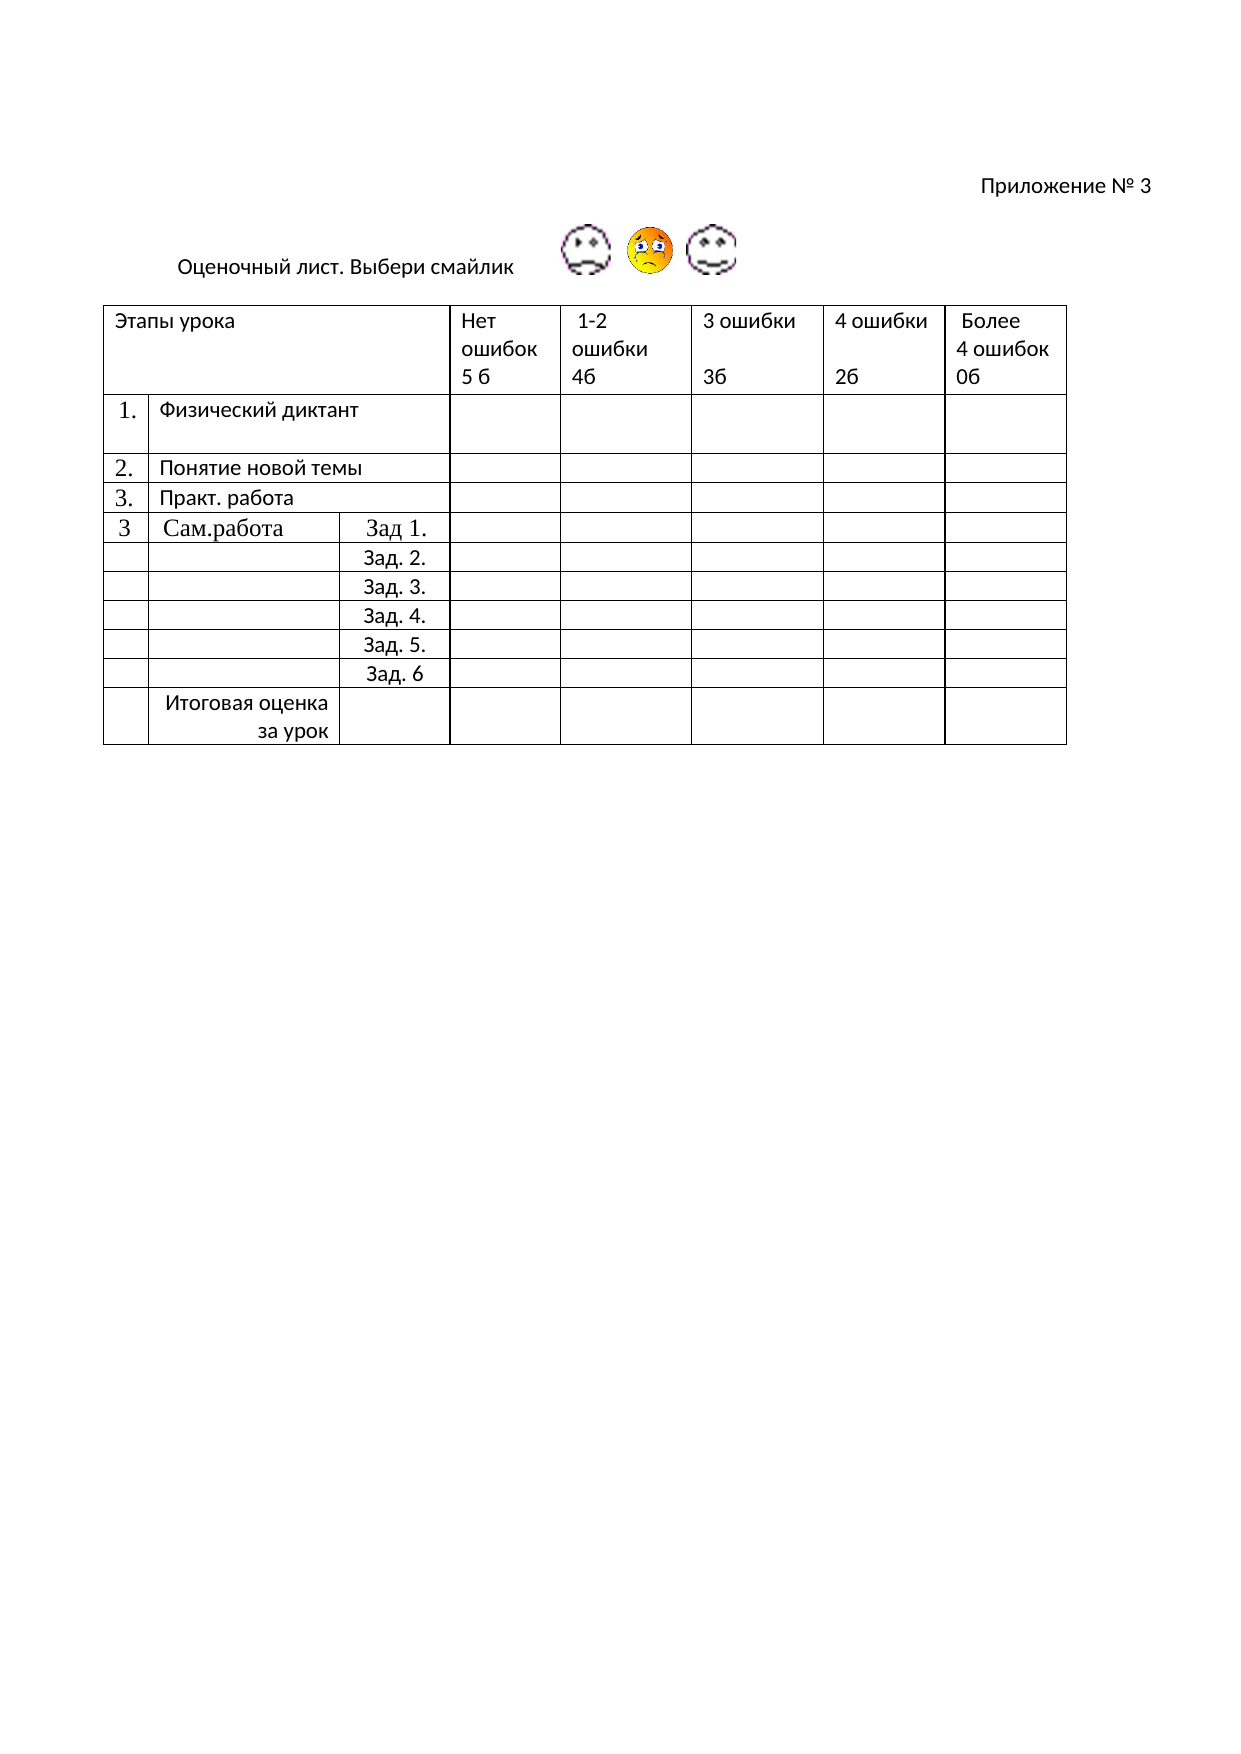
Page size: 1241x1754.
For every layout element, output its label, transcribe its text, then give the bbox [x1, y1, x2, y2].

table_cell [946, 543, 1066, 571]
table_cell [824, 483, 944, 512]
table_cell Итоговая оценка за урок [149, 688, 339, 744]
table_cell [692, 572, 823, 600]
table_cell [104, 630, 148, 658]
table_cell [451, 513, 560, 542]
table_cell Сам.работа [149, 513, 339, 542]
table_cell [946, 601, 1066, 629]
table_cell [104, 659, 148, 687]
table_cell [824, 454, 944, 482]
table_cell [149, 630, 339, 658]
table_cell Зад. 3. [340, 572, 449, 600]
table_cell [561, 483, 691, 512]
table_cell [104, 688, 148, 744]
table_cell [149, 572, 339, 600]
table_cell [451, 630, 560, 658]
table_cell [104, 543, 148, 571]
table_cell [451, 659, 560, 687]
table_cell [692, 483, 823, 512]
picture [560, 224, 611, 275]
table_cell [692, 395, 823, 452]
table_cell [824, 572, 944, 600]
table_cell [692, 513, 823, 542]
text Оценочный лист. Выбери смайлик [177, 224, 1152, 280]
table_cell [149, 543, 339, 571]
table_cell [824, 688, 944, 744]
picture [686, 224, 737, 275]
table_cell [692, 688, 823, 744]
table_cell 3 [104, 513, 148, 542]
table_cell [824, 601, 944, 629]
table_cell [451, 572, 560, 600]
table_cell [451, 601, 560, 629]
table_cell Зад 1. [340, 513, 449, 542]
table_header 1-2 ошибки 4б [561, 306, 691, 394]
table_cell Зад. 5. [340, 630, 449, 658]
table_cell [946, 395, 1066, 452]
table_cell [104, 395, 148, 452]
table_header 4 ошибки 2б [824, 306, 944, 394]
table_cell [340, 688, 449, 744]
table_cell Зад. 4. [340, 601, 449, 629]
picture [626, 225, 676, 275]
table_cell [104, 572, 148, 600]
table_cell [946, 513, 1066, 542]
table_cell [692, 630, 823, 658]
table_cell [692, 659, 823, 687]
table_cell [561, 543, 691, 571]
table_cell [561, 659, 691, 687]
table_cell [946, 454, 1066, 482]
table_cell [692, 543, 823, 571]
table_cell [824, 513, 944, 542]
text Приложение № 3 [177, 171, 1152, 199]
table_cell Практ. работа [149, 483, 449, 512]
table_cell Зад. 2. [340, 543, 449, 571]
table_cell [561, 572, 691, 600]
table_cell [451, 395, 560, 452]
table_cell Понятие новой темы [149, 454, 449, 482]
table_header Этапы урока [104, 306, 449, 394]
table_cell [824, 630, 944, 658]
table_cell [149, 659, 339, 687]
table_cell [451, 688, 560, 744]
table_cell [104, 483, 148, 512]
table_cell [149, 601, 339, 629]
table_cell [824, 543, 944, 571]
table_cell [946, 572, 1066, 600]
table_cell [561, 688, 691, 744]
table_header Более 4 ошибок 0б [946, 306, 1066, 394]
table_cell [561, 513, 691, 542]
table_cell [946, 659, 1066, 687]
table_cell [824, 659, 944, 687]
table_cell [104, 601, 148, 629]
table_cell [451, 483, 560, 512]
table_cell [451, 454, 560, 482]
table_cell [561, 454, 691, 482]
table_header Нет ошибок 5 б [451, 306, 560, 394]
table_cell Физический диктант [149, 395, 449, 452]
table_cell [824, 395, 944, 452]
table_cell [692, 601, 823, 629]
table_cell [104, 454, 148, 482]
table_header 3 ошибки 3б [692, 306, 823, 394]
table_cell [561, 630, 691, 658]
table_cell [946, 483, 1066, 512]
table_cell [946, 688, 1066, 744]
table_cell [561, 395, 691, 452]
table_cell [692, 454, 823, 482]
table_cell [561, 601, 691, 629]
table_cell [451, 543, 560, 571]
table_cell [946, 630, 1066, 658]
table_cell Зад. 6 [340, 659, 449, 687]
